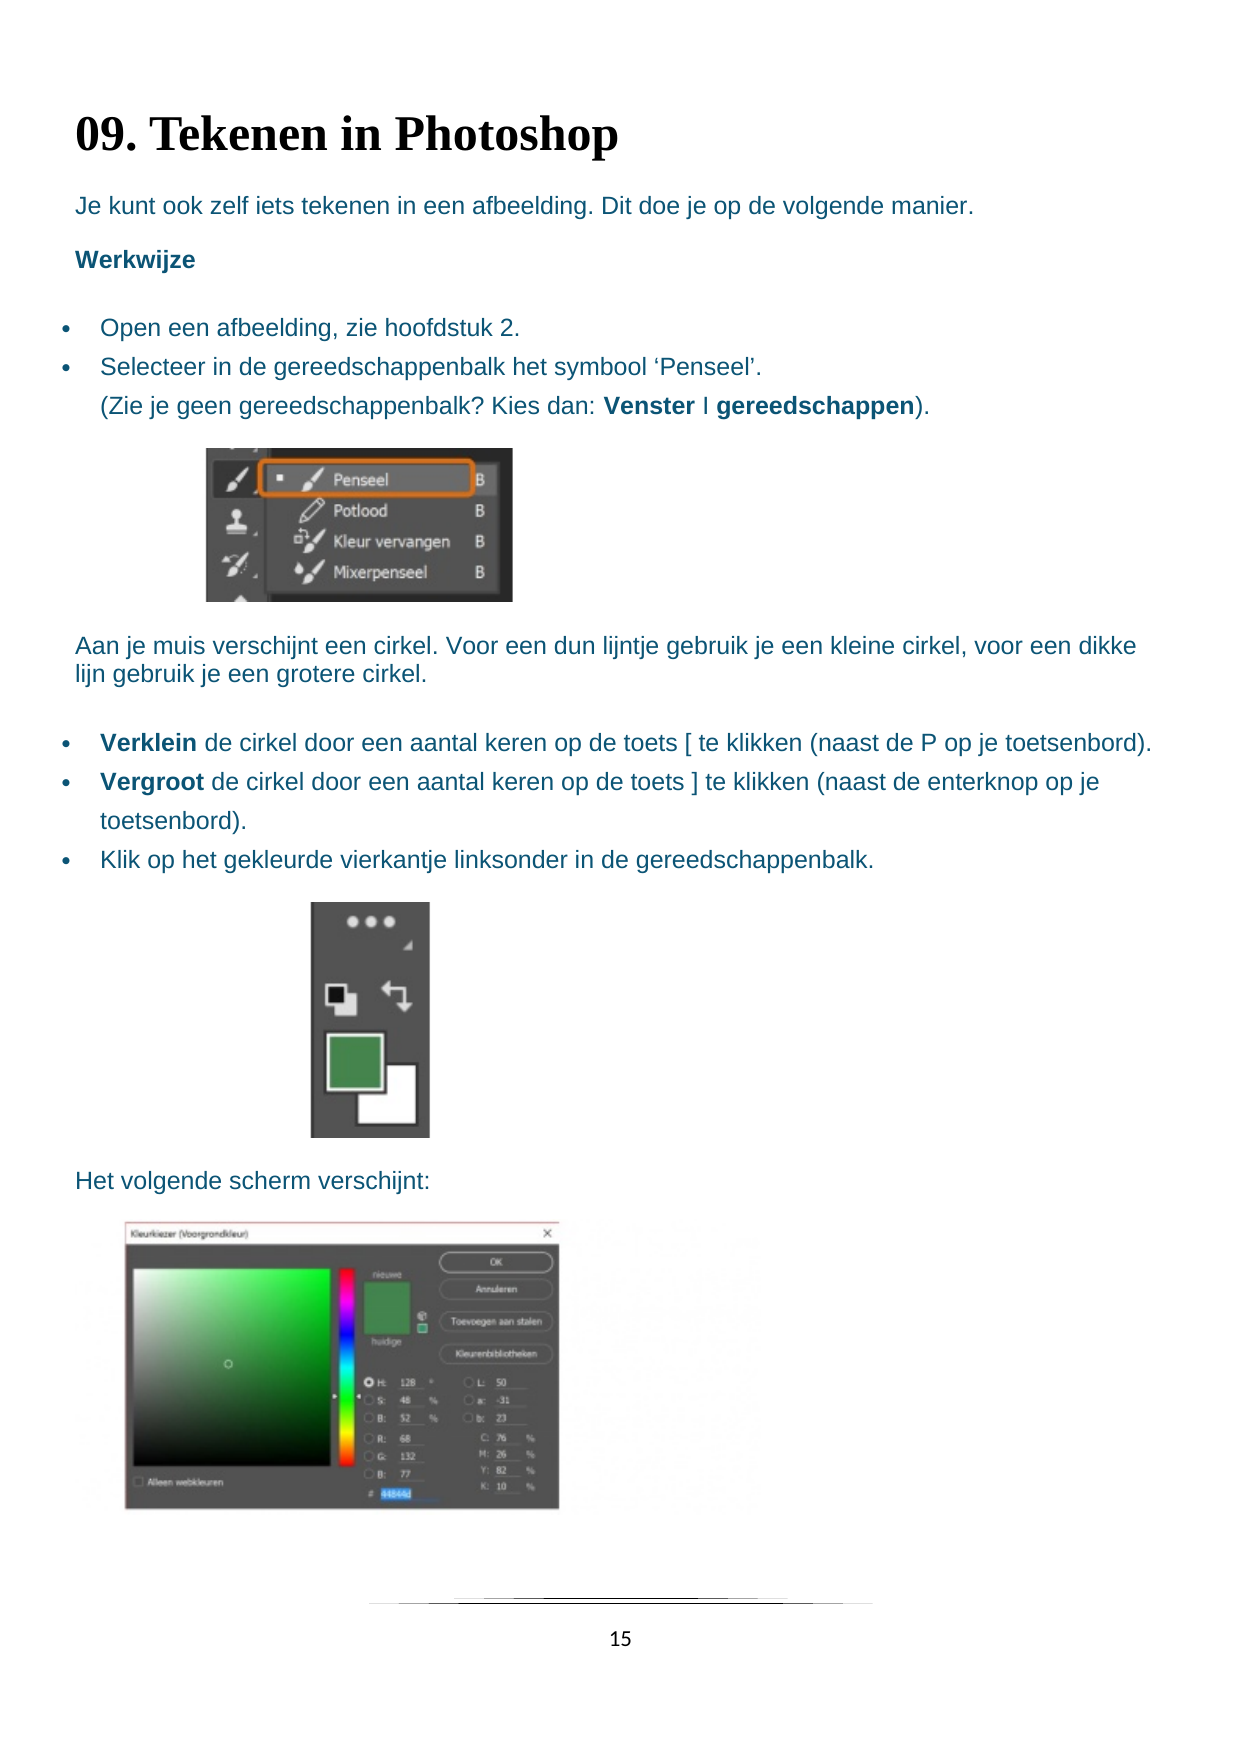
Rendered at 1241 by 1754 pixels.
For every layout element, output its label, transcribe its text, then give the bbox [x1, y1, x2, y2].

text Het volgende scherm verschijnt: [75, 1137, 1165, 1195]
list Selecteer in de gereedschappenbalk het symbool ‘Penseel’. (Zie je geen gereedschappenbalk? Kies dan: Venster I gereedschappen). [62, 342, 1165, 420]
picture [75, 902, 685, 1138]
list Verklein de cirkel door een aantal keren op de toets [ te klikken (naast de P op je toetsenbord). [62, 717, 1165, 756]
text Je kunt ook zelf iets tekenen in een afbeelding. Dit doe je op de volgende manier. [75, 191, 1165, 219]
subtitle 09. Tekenen in Photoshop [75, 104, 1165, 162]
text Aan je muis verschijnt een cirkel. Voor een dun lijntje gebruik je een kleine cirkel, voor een dikke lijn gebruik je een grotere cirkel. [75, 602, 1165, 688]
text Werkwijze [75, 244, 1165, 273]
list Vergroot de cirkel door een aantal keren op de toets ] te klikken (naast de enterknop op je toetsenbord). [62, 756, 1165, 834]
picture [75, 1219, 761, 1515]
list Klik op het gekleurde vierkantje linksonder in de gereedschappenbalk. [62, 834, 1165, 874]
list Open een afbeelding, zie hoofdstuk 2. [62, 302, 1165, 342]
picture [75, 448, 685, 602]
